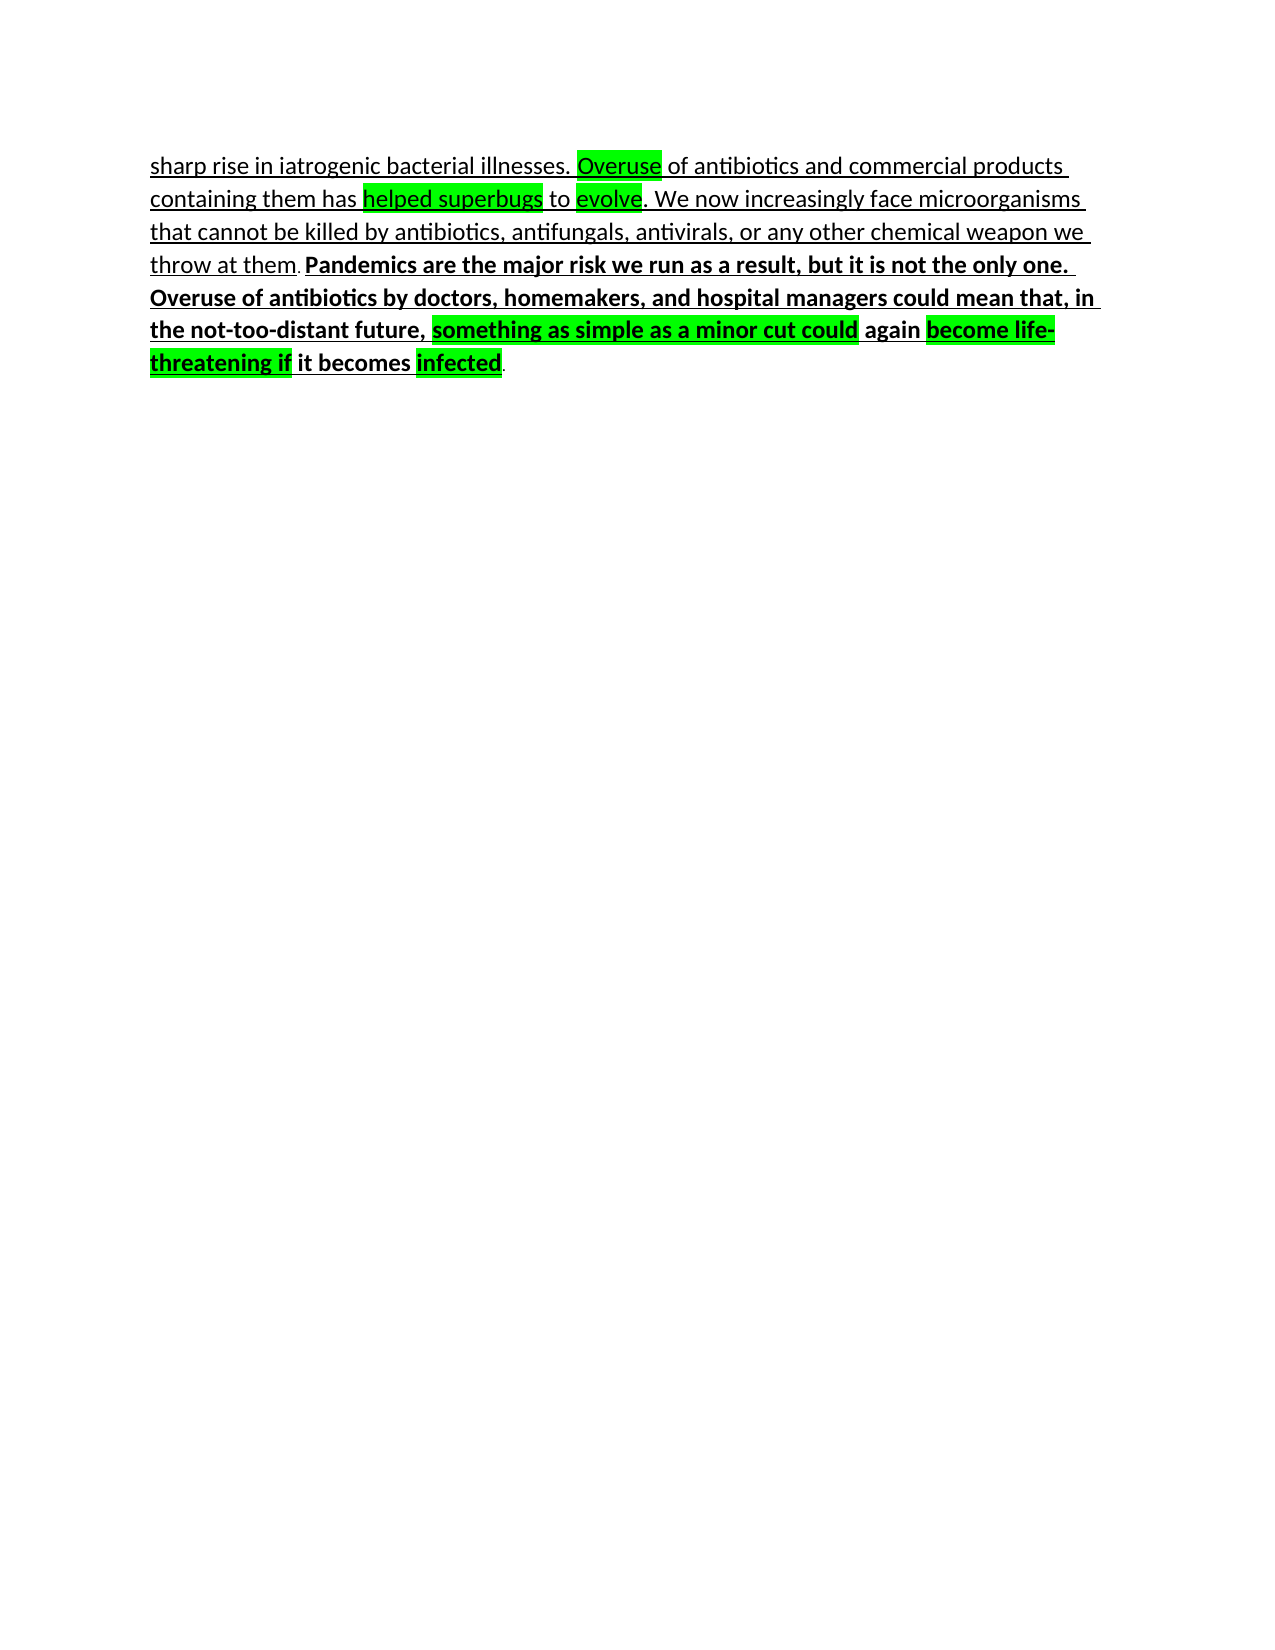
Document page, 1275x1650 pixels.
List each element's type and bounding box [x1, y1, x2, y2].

text [150, 150, 1125, 378]
